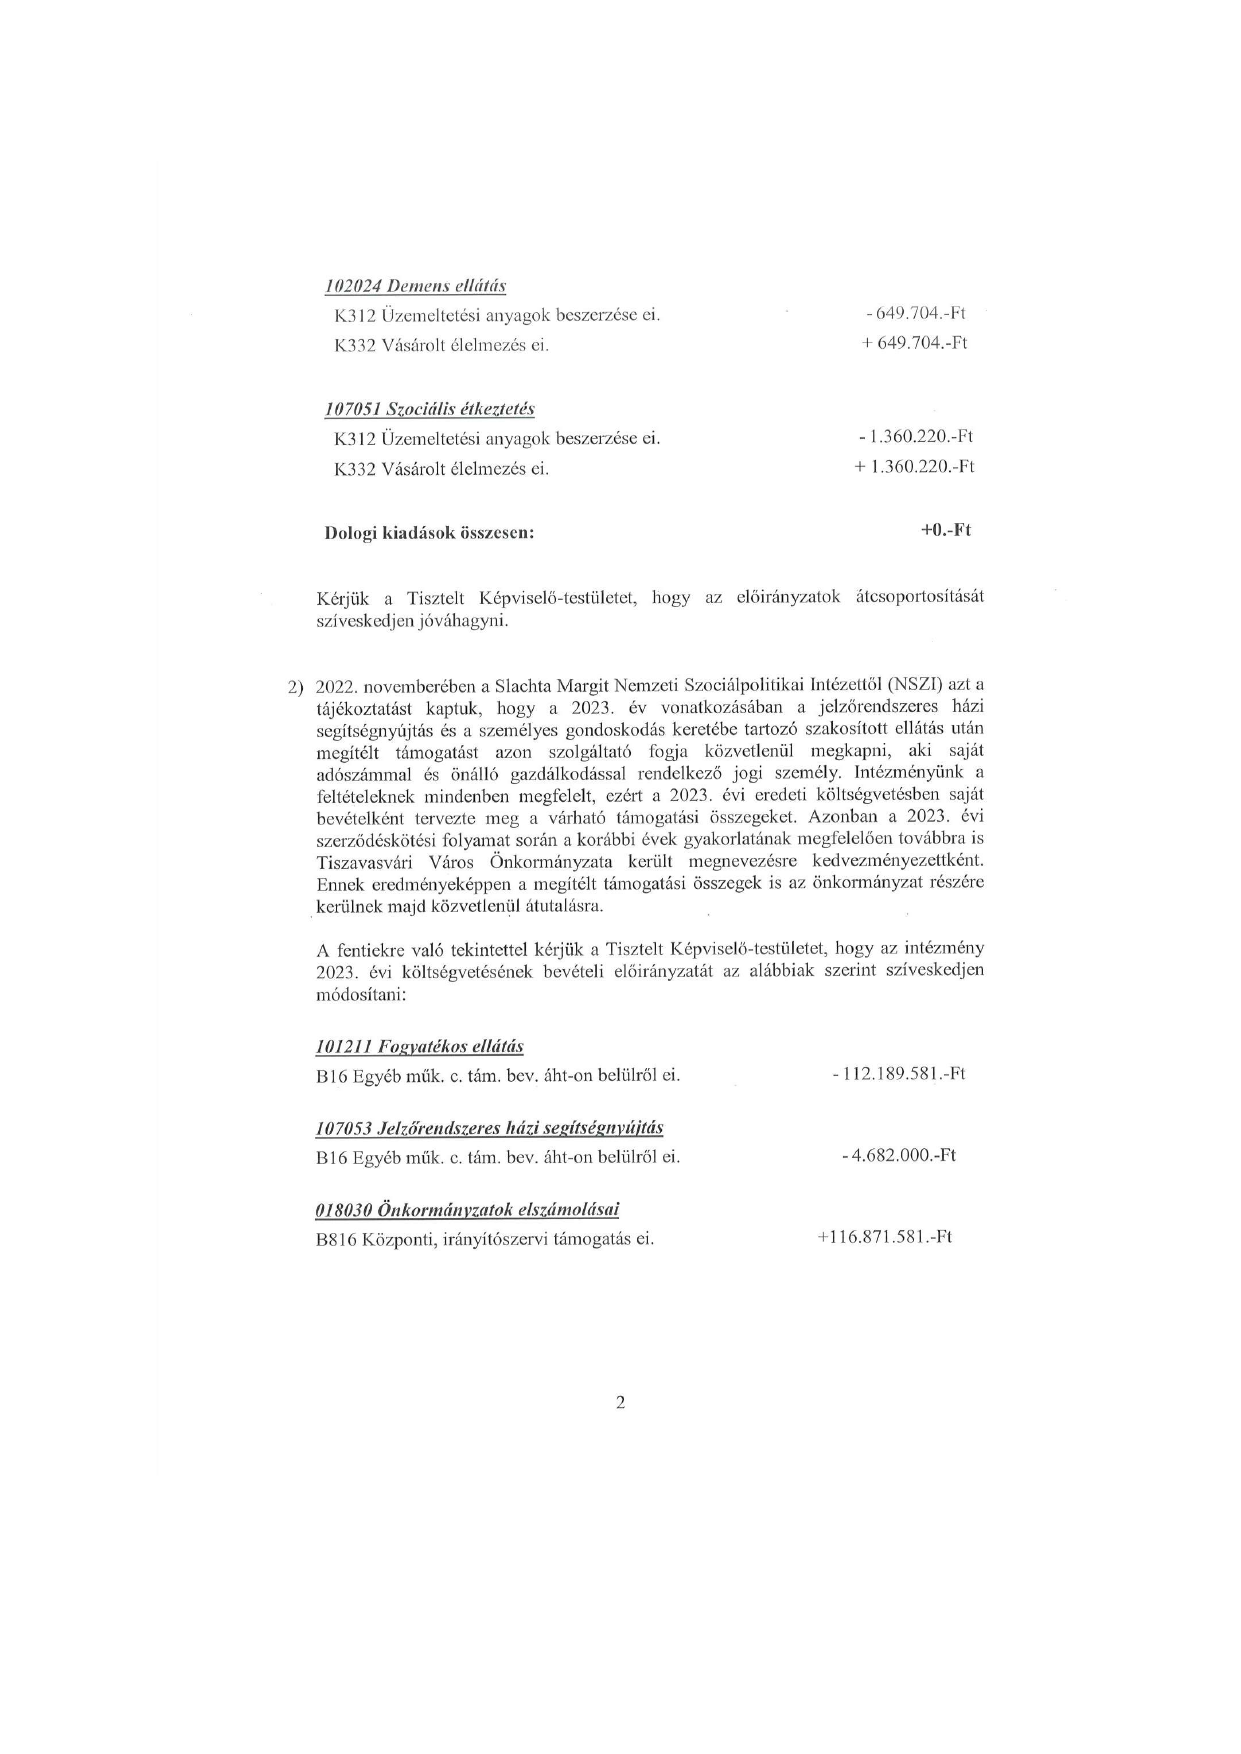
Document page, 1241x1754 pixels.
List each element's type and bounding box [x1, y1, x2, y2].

picture [147, 147, 1093, 1484]
